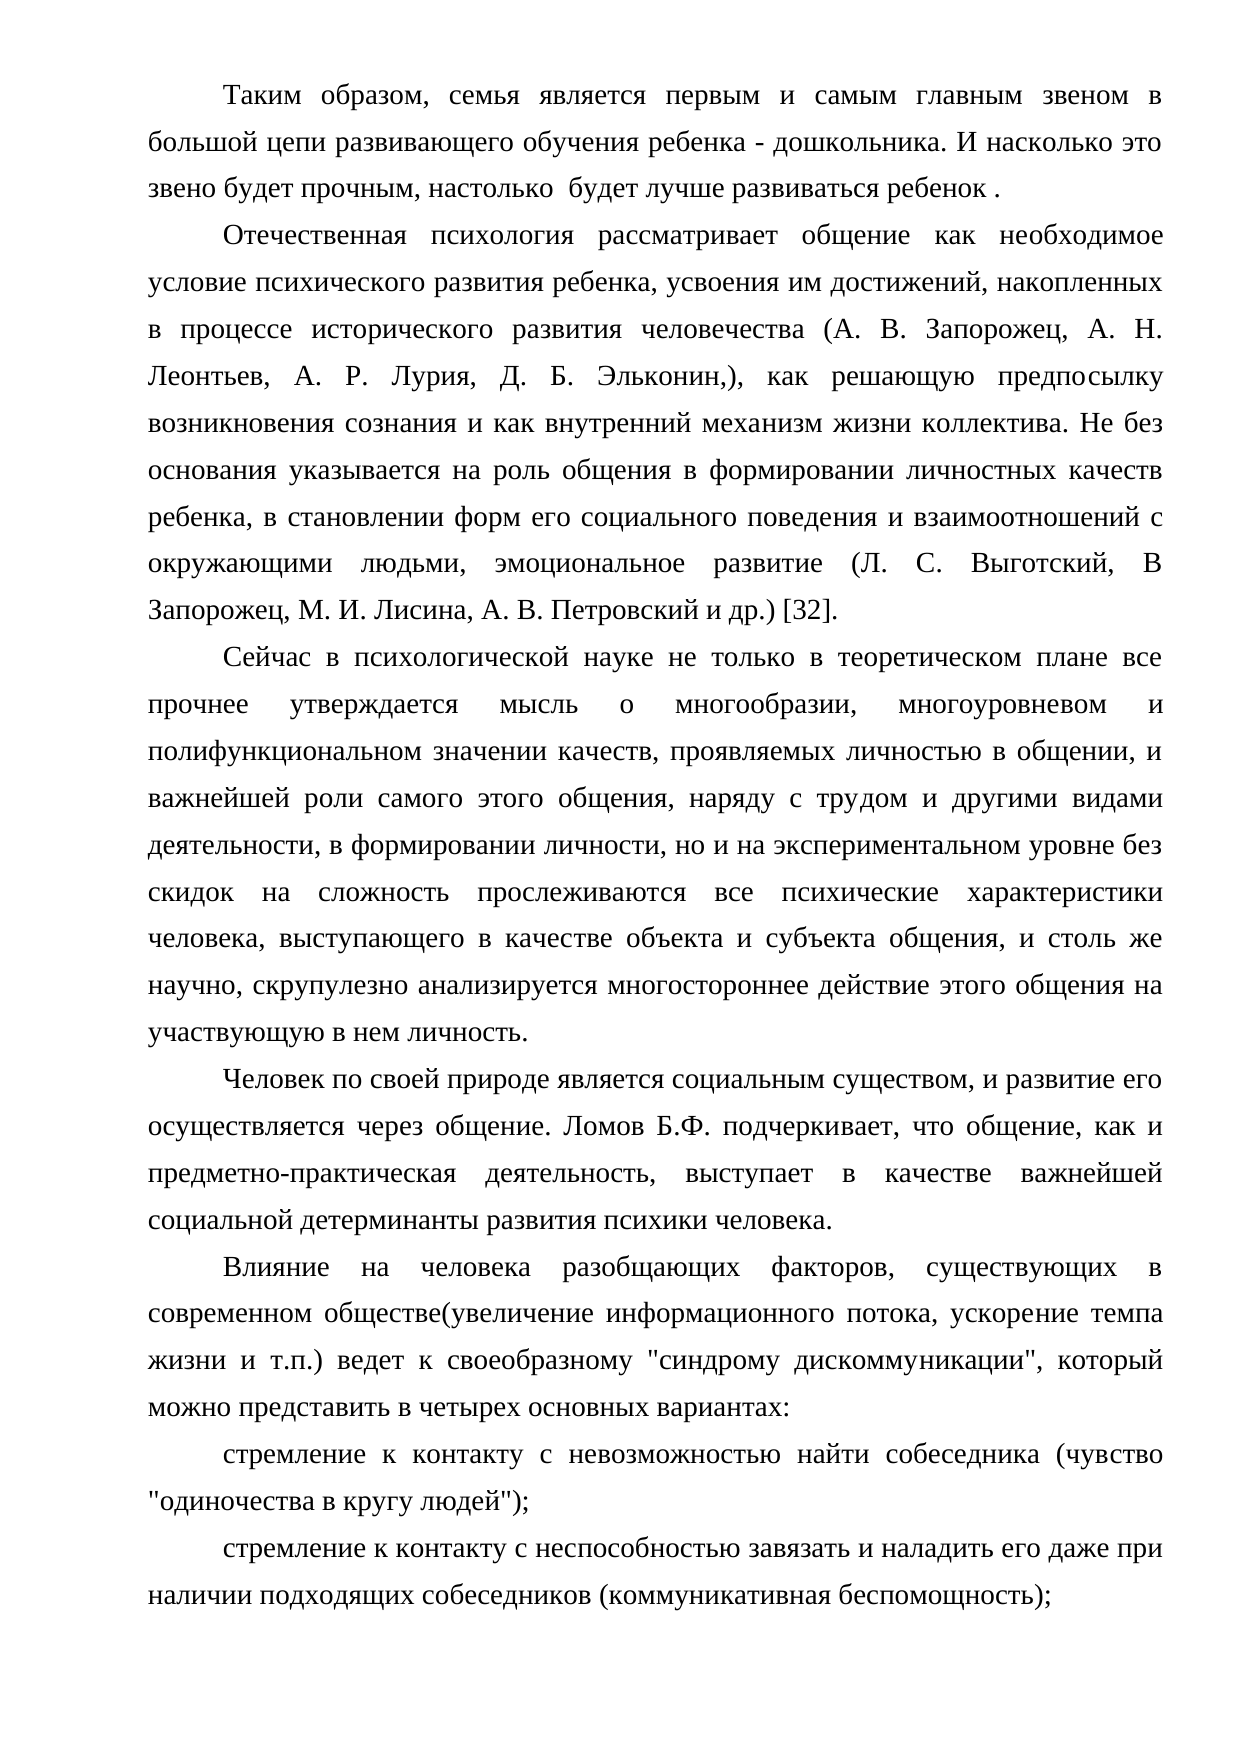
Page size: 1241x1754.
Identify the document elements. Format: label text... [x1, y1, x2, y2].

text Человек по своей природе является социальным существом, и развитие его осуществляется через общение. Ломов Б.Ф. подчеркивает, что общение, как и предметно-практическая деятельность, выступает в качестве важнейшей социальной детерминанты развития психики человека. [148, 1061, 1163, 1235]
text Сейчас в психологической науке не только в теоретическом плане все прочнее утверждается мысль о многообразии, многоуровневом и полифункциональном значении качеств, проявляемых личностью в общении, и важнейшей роли самого этого общения, наряду с трудом и другими видами деятельности, в формировании личности, но и на экспериментальном уровне без скидок на сложность прослеживаются все психические характеристики человека, выступающего в качестве объекта и субъекта общения, и столь же научно, скрупулезно анализируется многостороннее действие этого общения на участвующую в нем личность. [148, 639, 1163, 1048]
text Отечественная психология рассматривает общение как необходимое условие психического развития ребенка, усвоения им достижений, накопленных в процессе исторического развития человечества (А. В. Запорожец, А. Н. Леонтьев, А. Р. Лурия, Д. Б. Эльконин,), как решающую предпосылку возникновения сознания и как внутренний механизм жизни коллектива. Не без основания указывается на роль общения в формировании личностных качеств ребенка, в становлении форм его социального поведения и взаимоотношений с окружающими людьми, эмоциональное развитие (Л. С. Выготский, В Запорожец, М. И. Лисина, А. В. Петровский и др.) [32]. [148, 217, 1163, 626]
text Таким образом, семья является первым и самым главным звеном в большой цепи развивающего обучения ребенка - дошкольника. И насколько это звено будет прочным, настолько будет лучше развиваться ребенок . [148, 77, 1163, 204]
text Влияние на человека разобщающих факторов, существующих в современном обществе(увеличение информационного потока, ускорение темпа жизни и т.п.) ведет к своеобразному "синдрому дискоммуникации", который можно представить в четырех основных вариантах: [148, 1249, 1163, 1423]
text стремление к контакту с неспособностью завязать и наладить его даже при наличии подходящих собеседников (коммуникативная беспомощность); [148, 1530, 1163, 1610]
text стремление к контакту с невозможностью найти собеседника (чувство "одиночества в кругу людей"); [148, 1436, 1163, 1517]
